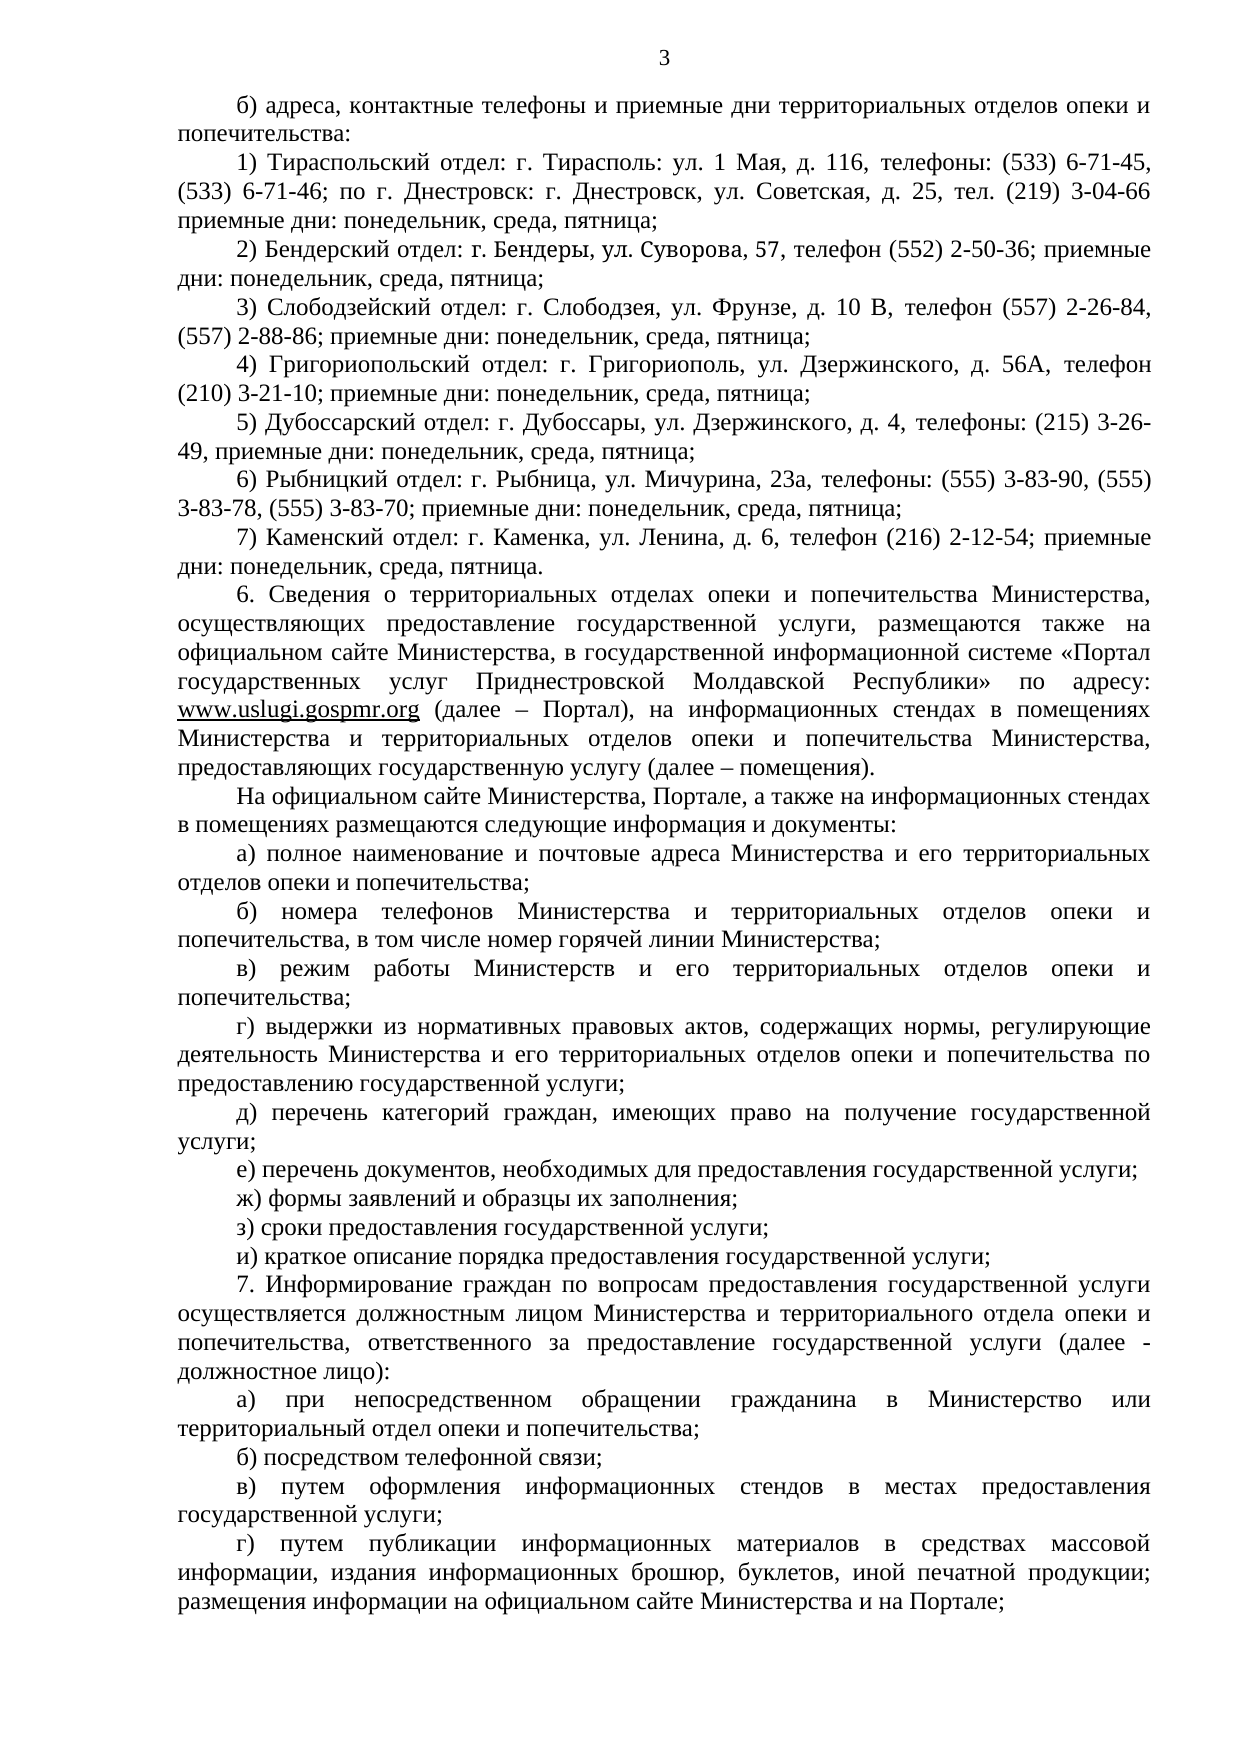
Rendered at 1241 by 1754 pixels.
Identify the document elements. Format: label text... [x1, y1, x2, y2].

text а) полное наименование и почтовые адреса Министерства и его территориальных отделов опеки и попечительства; [177, 838, 1152, 896]
text а) при непосредственном обращении гражданина в Министерство или территориальный отдел опеки и попечительства; [177, 1384, 1152, 1442]
text б) посредством телефонной связи; [177, 1442, 1152, 1471]
text ж) формы заявлений и образцы их заполнения; [177, 1183, 1152, 1212]
text в) режим работы Министерств и его территориальных отделов опеки и попечительства; [177, 953, 1152, 1011]
text в) путем оформления информационных стендов в местах предоставления государственной услуги; [177, 1471, 1152, 1528]
text з) сроки предоставления государственной услуги; [177, 1212, 1152, 1241]
text д) перечень категорий граждан, имеющих право на получение государственной услуги; [177, 1097, 1152, 1154]
text и) краткое описание порядка предоставления государственной услуги; [177, 1241, 1152, 1269]
text б) номера телефонов Министерства и территориальных отделов опеки и попечительства, в том числе номер горячей линии Министерства; [177, 896, 1152, 953]
text На официальном сайте Министерства, Портале, а также на информационных стендах в помещениях размещаются следующие информация и документы: [177, 781, 1152, 838]
text 4) Григориопольский отдел: г. Григориополь, ул. Дзержинского, д. 56А, телефон (210) 3-21-10; приемные дни: понедельник, среда, пятница; [177, 349, 1152, 407]
text 6. Сведения о территориальных отделах опеки и попечительства Министерства, осуществляющих предоставление государственной услуги, размещаются также на официальном сайте Министерства, в государственной информационной системе «Портал государственных услуг Приднестровской Молдавской Республики» по адресу: www.uslugi.gospmr.org (далее – Портал), на информационных стендах в помещениях Министерства и территориальных отделов опеки и попечительства Министерства, предоставляющих государственную услугу (далее – помещения). [177, 579, 1152, 781]
text 7. Информирование граждан по вопросам предоставления государственной услуги осуществляется должностным лицом Министерства и территориального отдела опеки и попечительства, ответственного за предоставление государственной услуги (далее - должностное лицо): [177, 1269, 1152, 1384]
text 6) Рыбницкий отдел: г. Рыбница, ул. Мичурина, 23а, телефоны: (555) 3-83-90, (555) 3-83-78, (555) 3-83-70; приемные дни: понедельник, среда, пятница; [177, 464, 1152, 522]
text б) адреса, контактные телефоны и приемные дни территориальных отделов опеки и попечительства: [177, 90, 1152, 147]
text 1) Тираспольский отдел: г. Тирасполь: ул. 1 Мая, д. 116, телефоны: (533) 6-71-45, (533) 6-71-46; по г. Днестровск: г. Днестровск, ул. Советская, д. 25, тел. (219) 3-04-66 приемные дни: понедельник, среда, пятница; [177, 147, 1152, 233]
text г) выдержки из нормативных правовых актов, содержащих нормы, регулирующие деятельность Министерства и его территориальных отделов опеки и попечительства по предоставлению государственной услуги; [177, 1011, 1152, 1097]
text 5) Дубоссарский отдел: г. Дубоссары, ул. Дзержинского, д. 4, телефоны: (215) 3-26-49, приемные дни: понедельник, среда, пятница; [177, 407, 1152, 464]
text 2) Бендерский отдел: г. Бендеры, ул. Суворова, 57, телефон (552) 2-50-36; приемные дни: понедельник, среда, пятница; [177, 233, 1152, 292]
text е) перечень документов, необходимых для предоставления государственной услуги; [177, 1154, 1152, 1183]
text г) путем публикации информационных материалов в средствах массовой информации, издания информационных брошюр, буклетов, иной печатной продукции; размещения информации на официальном сайте Министерства и на Портале; [177, 1528, 1152, 1614]
text 7) Каменский отдел: г. Каменка, ул. Ленина, д. 6, телефон (216) 2-12-54; приемные дни: понедельник, среда, пятница. [177, 522, 1152, 579]
text 3) Слободзейский отдел: г. Слободзея, ул. Фрунзе, д. 10 В, телефон (557) 2-26-84, (557) 2-88-86; приемные дни: понедельник, среда, пятница; [177, 292, 1152, 349]
